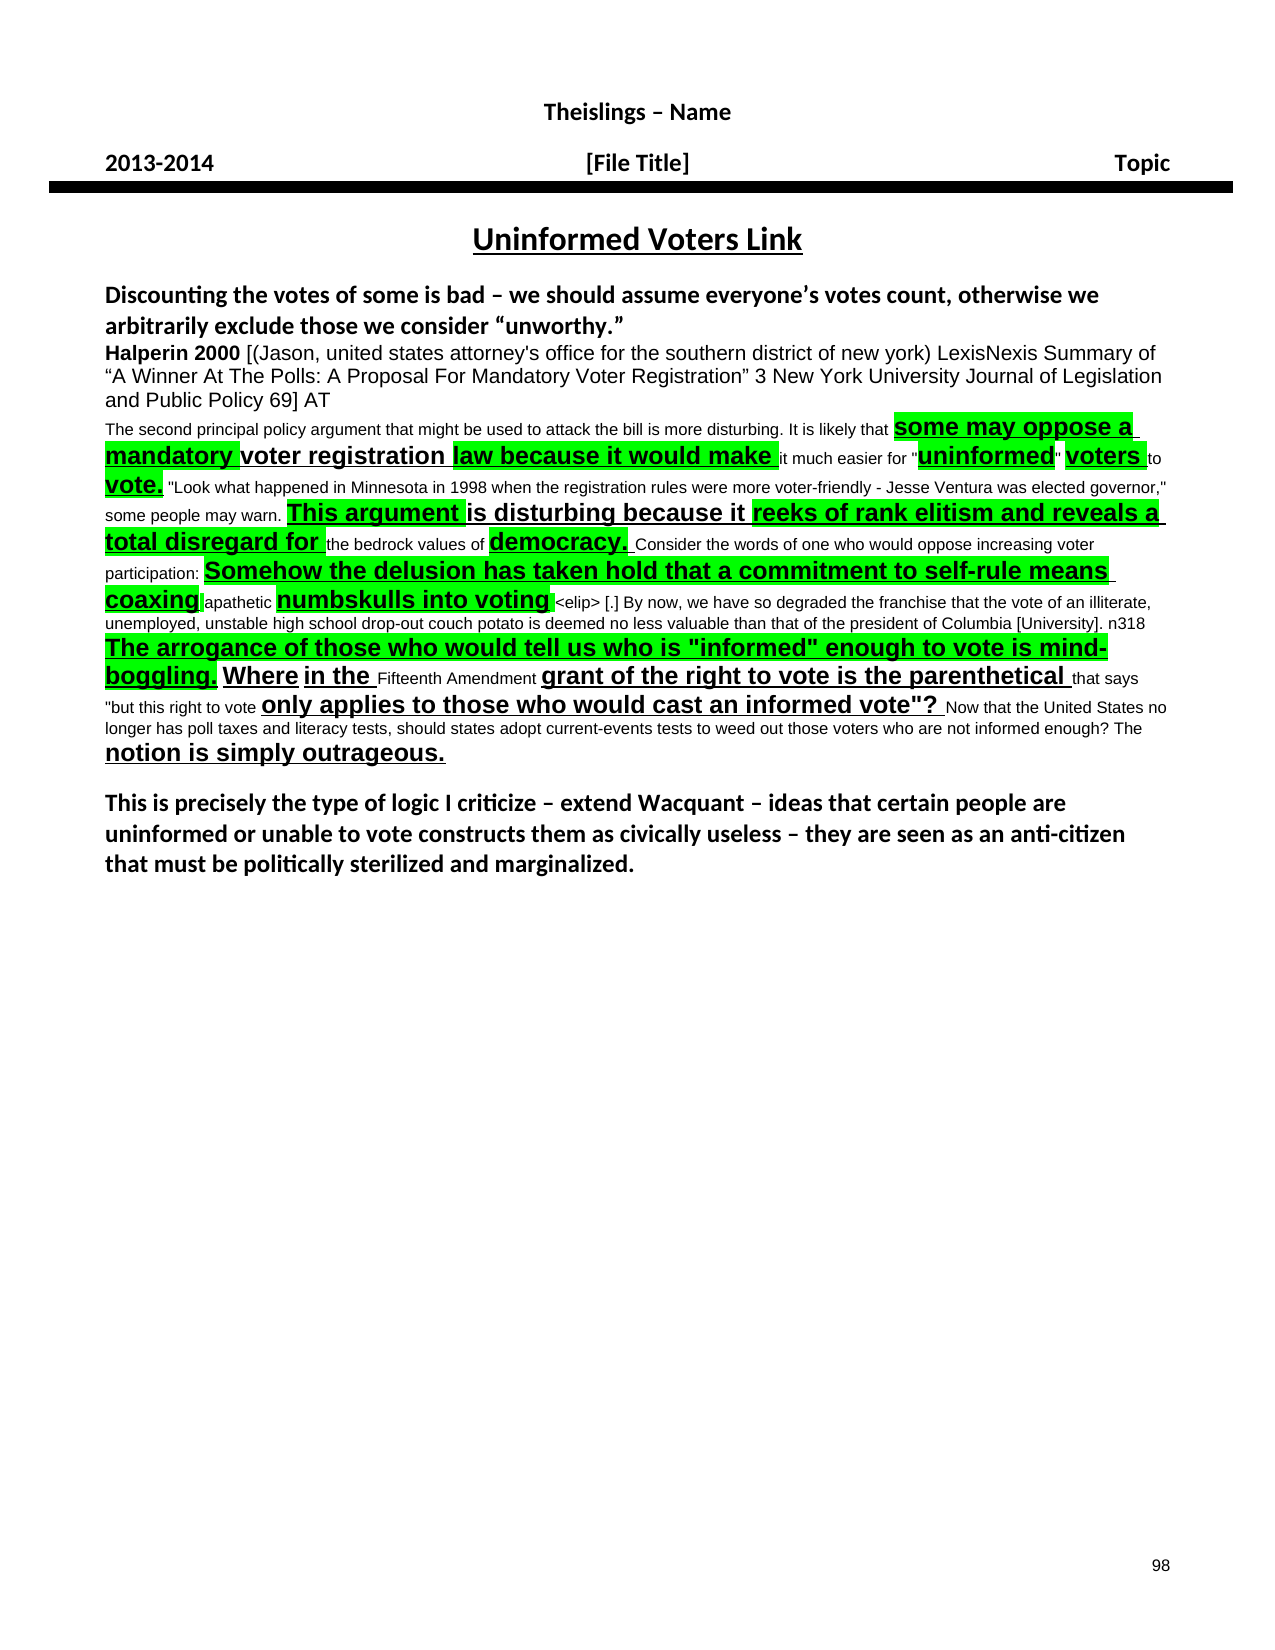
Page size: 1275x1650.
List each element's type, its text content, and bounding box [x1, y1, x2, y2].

subtitle Uninformed Voters Link [105, 218, 1170, 258]
text The second principal policy argument that might be used to attack the bill is more disturbing. It is likely that some may oppose a mandatory voter registration law because it would make it much easier for "uninformed" voters to vote. "Look what happened in Minnesota in 1998 when the registration rules were more voter-friendly - Jesse Ventura was elected governor," some people may warn. This argument is disturbing because it reeks of rank elitism and reveals a total disregard for the bedrock values of democracy. Consider the words of one who would oppose increasing voter participation: Somehow the delusion has taken hold that a commitment to self-rule means coaxing apathetic numbskulls into voting <elip> [.] By now, we have so degraded the franchise that the vote of an illiterate, unemployed, unstable high school drop-out couch potato is deemed no less valuable than that of the president of Columbia [University]. n318 The arrogance of those who would tell us who is "informed" enough to vote is mind-boggling. Where in the Fifteenth Amendment grant of the right to vote is the parenthetical that says "but this right to vote only applies to those who would cast an informed vote"? Now that the United States no longer has poll taxes and literacy tests, should states adopt current-events tests to weed out those voters who are not informed enough? The notion is simply outrageous. [105, 412, 1170, 767]
subtitle This is precisely the type of logic I criticize – extend Wacquant – ideas that certain people are uninformed or unable to vote constructs them as civically useless – they are seen as an anti-citizen that must be politically sterilized and marginalized. [105, 788, 1170, 879]
text Halperin 2000 [(Jason, united states attorney's office for the southern district of new york) LexisNexis Summary of “A Winner At The Polls: A Proposal For Mandatory Voter Registration” 3 New York University Journal of Legislation and Public Policy 69] AT [105, 340, 1170, 412]
subtitle Discounting the votes of some is bad – we should assume everyone’s votes count, otherwise we arbitrarily exclude those we consider “unworthy.” [105, 279, 1170, 340]
